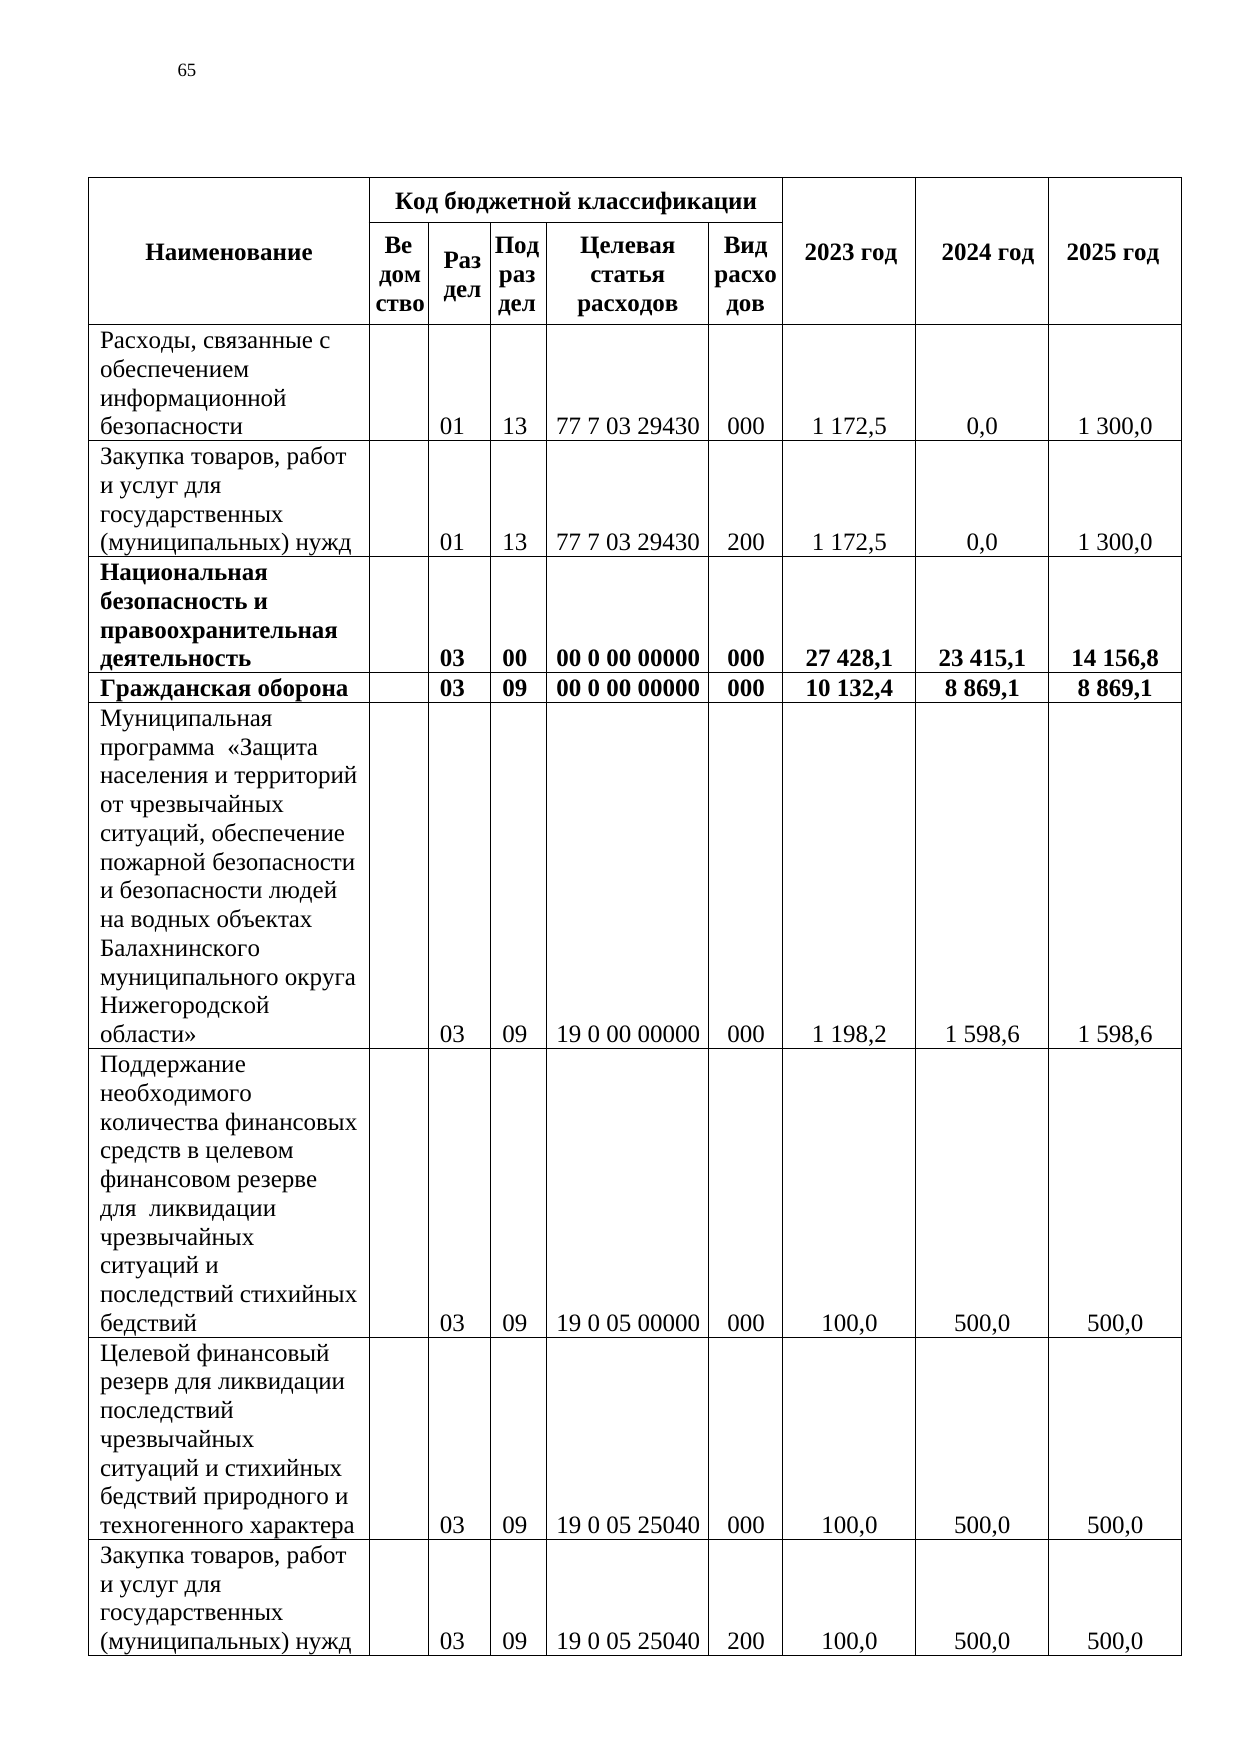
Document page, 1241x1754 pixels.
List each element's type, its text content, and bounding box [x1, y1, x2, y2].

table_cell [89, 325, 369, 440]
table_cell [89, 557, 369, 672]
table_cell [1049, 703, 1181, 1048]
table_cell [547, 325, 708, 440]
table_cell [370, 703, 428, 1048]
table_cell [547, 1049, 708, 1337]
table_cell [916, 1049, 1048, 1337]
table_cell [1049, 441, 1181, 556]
table_header Код бюджетной классификации [370, 178, 782, 222]
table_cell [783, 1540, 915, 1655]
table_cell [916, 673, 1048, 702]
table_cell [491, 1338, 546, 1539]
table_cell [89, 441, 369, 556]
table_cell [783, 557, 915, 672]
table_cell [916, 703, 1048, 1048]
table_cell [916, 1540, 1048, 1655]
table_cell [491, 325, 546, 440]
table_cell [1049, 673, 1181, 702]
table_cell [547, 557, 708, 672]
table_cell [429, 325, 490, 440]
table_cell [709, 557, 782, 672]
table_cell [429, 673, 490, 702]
table_header 2023 год [783, 178, 915, 324]
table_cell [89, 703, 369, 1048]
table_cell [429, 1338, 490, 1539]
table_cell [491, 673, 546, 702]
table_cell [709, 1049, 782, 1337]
table_header Наименование [89, 178, 369, 324]
table_cell Ве дом ство [370, 223, 428, 324]
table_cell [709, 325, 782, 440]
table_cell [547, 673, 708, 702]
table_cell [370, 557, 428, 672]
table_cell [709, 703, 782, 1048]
table_header 2025 год [1049, 178, 1181, 324]
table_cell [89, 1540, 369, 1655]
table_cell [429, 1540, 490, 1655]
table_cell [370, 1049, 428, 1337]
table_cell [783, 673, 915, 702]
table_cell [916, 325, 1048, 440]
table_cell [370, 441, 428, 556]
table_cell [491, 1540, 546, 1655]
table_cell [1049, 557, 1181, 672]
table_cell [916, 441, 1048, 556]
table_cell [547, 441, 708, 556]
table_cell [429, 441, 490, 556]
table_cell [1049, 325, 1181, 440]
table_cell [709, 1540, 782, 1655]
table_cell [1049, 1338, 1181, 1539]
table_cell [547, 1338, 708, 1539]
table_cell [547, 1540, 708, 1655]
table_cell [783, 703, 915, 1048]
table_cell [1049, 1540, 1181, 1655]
table_cell Вид расхо дов [709, 223, 782, 324]
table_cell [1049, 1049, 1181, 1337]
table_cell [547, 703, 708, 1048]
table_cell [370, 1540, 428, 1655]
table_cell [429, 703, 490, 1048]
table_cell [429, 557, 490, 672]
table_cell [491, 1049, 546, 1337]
table_header 2024 год [916, 178, 1048, 324]
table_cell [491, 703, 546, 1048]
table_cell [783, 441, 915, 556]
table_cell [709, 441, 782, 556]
table_cell Целевая статья расходов [547, 223, 708, 324]
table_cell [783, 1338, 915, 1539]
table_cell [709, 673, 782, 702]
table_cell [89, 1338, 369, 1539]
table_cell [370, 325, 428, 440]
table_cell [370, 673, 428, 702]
table_cell Раз дел [429, 223, 490, 324]
table_cell Подраз дел [491, 223, 546, 324]
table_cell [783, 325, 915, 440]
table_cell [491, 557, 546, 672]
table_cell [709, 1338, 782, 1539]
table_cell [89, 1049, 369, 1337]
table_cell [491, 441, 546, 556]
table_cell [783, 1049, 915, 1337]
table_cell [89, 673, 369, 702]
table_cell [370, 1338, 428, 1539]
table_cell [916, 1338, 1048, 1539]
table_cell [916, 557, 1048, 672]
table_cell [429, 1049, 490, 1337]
